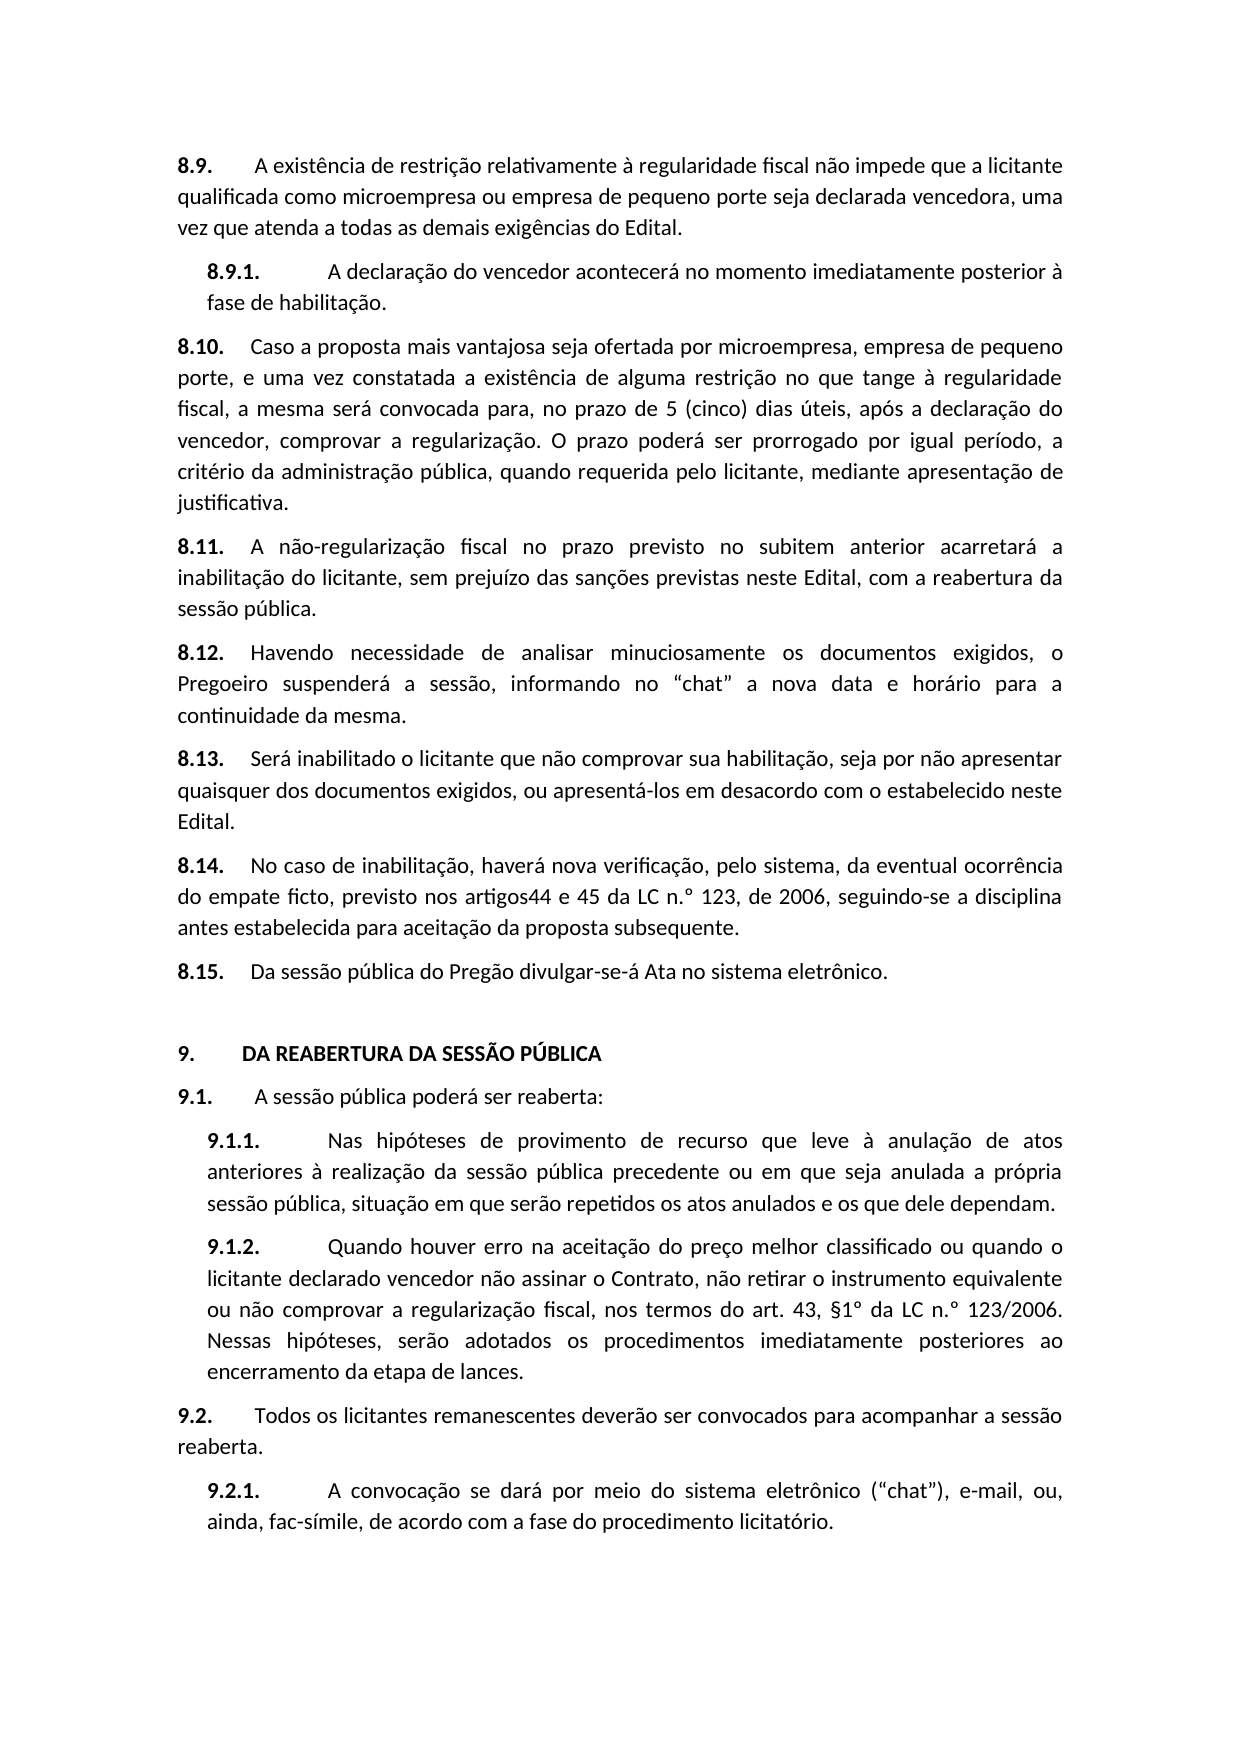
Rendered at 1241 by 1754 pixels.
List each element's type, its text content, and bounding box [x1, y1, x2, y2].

text 8.9.1. A declaração do vencedor acontecerá no momento imediatamente posterior à fase de habilitação. [207, 254, 1063, 316]
text 8.13. Será inabilitado o licitante que não comprovar sua habilitação, seja por não apresentar quaisquer dos documentos exigidos, ou apresentá-los em desacordo com o estabelecido neste Edital. [177, 741, 1063, 835]
text 8.10. Caso a proposta mais vantajosa seja ofertada por microempresa, empresa de pequeno porte, e uma vez constatada a existência de alguma restrição no que tange à regularidade fiscal, a mesma será convocada para, no prazo de 5 (cinco) dias úteis, após a declaração do vencedor, comprovar a regularização. O prazo poderá ser prorrogado por igual período, a critério da administração pública, quando requerida pelo licitante, mediante apresentação de justificativa. [177, 329, 1063, 516]
text 9.1.2. Quando houver erro na aceitação do preço melhor classificado ou quando o licitante declarado vencedor não assinar o Contrato, não retirar o instrumento equivalente ou não comprovar a regularização fiscal, nos termos do art. 43, §1º da LC n.º 123/2006. Nessas hipóteses, serão adotados os procedimentos imediatamente posteriores ao encerramento da etapa de lances. [207, 1229, 1063, 1386]
text 8.15. Da sessão pública do Pregão divulgar-se-á Ata no sistema eletrônico. [177, 954, 1063, 985]
text 9. DA REABERTURA DA SESSÃO PÚBLICA [177, 1036, 1063, 1067]
text 9.1.1. Nas hipóteses de provimento de recurso que leve à anulação de atos anteriores à realização da sessão pública precedente ou em que seja anulada a própria sessão pública, situação em que serão repetidos os atos anulados e os que dele dependam. [207, 1123, 1063, 1217]
text 9.2. Todos os licitantes remanescentes deverão ser convocados para acompanhar a sessão reaberta. [177, 1398, 1063, 1461]
text 8.11. A não-regularização fiscal no prazo previsto no subitem anterior acarretará a inabilitação do licitante, sem prejuízo das sanções previstas neste Edital, com a reabertura da sessão pública. [177, 529, 1063, 623]
text 9.1. A sessão pública poderá ser reaberta: [177, 1079, 1063, 1111]
text 8.14. No caso de inabilitação, haverá nova verificação, pelo sistema, da eventual ocorrência do empate ficto, previsto nos artigos44 e 45 da LC n.º 123, de 2006, seguindo-se a disciplina antes estabelecida para aceitação da proposta subsequente. [177, 848, 1063, 941]
text 8.9. A existência de restrição relativamente à regularidade fiscal não impede que a licitante qualificada como microempresa ou empresa de pequeno porte seja declarada vencedora, uma vez que atenda a todas as demais exigências do Edital. [177, 148, 1063, 241]
text 8.12. Havendo necessidade de analisar minuciosamente os documentos exigidos, o Pregoeiro suspenderá a sessão, informando no “chat” a nova data e horário para a continuidade da mesma. [177, 635, 1063, 729]
text 9.2.1. A convocação se dará por meio do sistema eletrônico (“chat”), e-mail, ou, ainda, fac-símile, de acordo com a fase do procedimento licitatório. [207, 1473, 1063, 1536]
